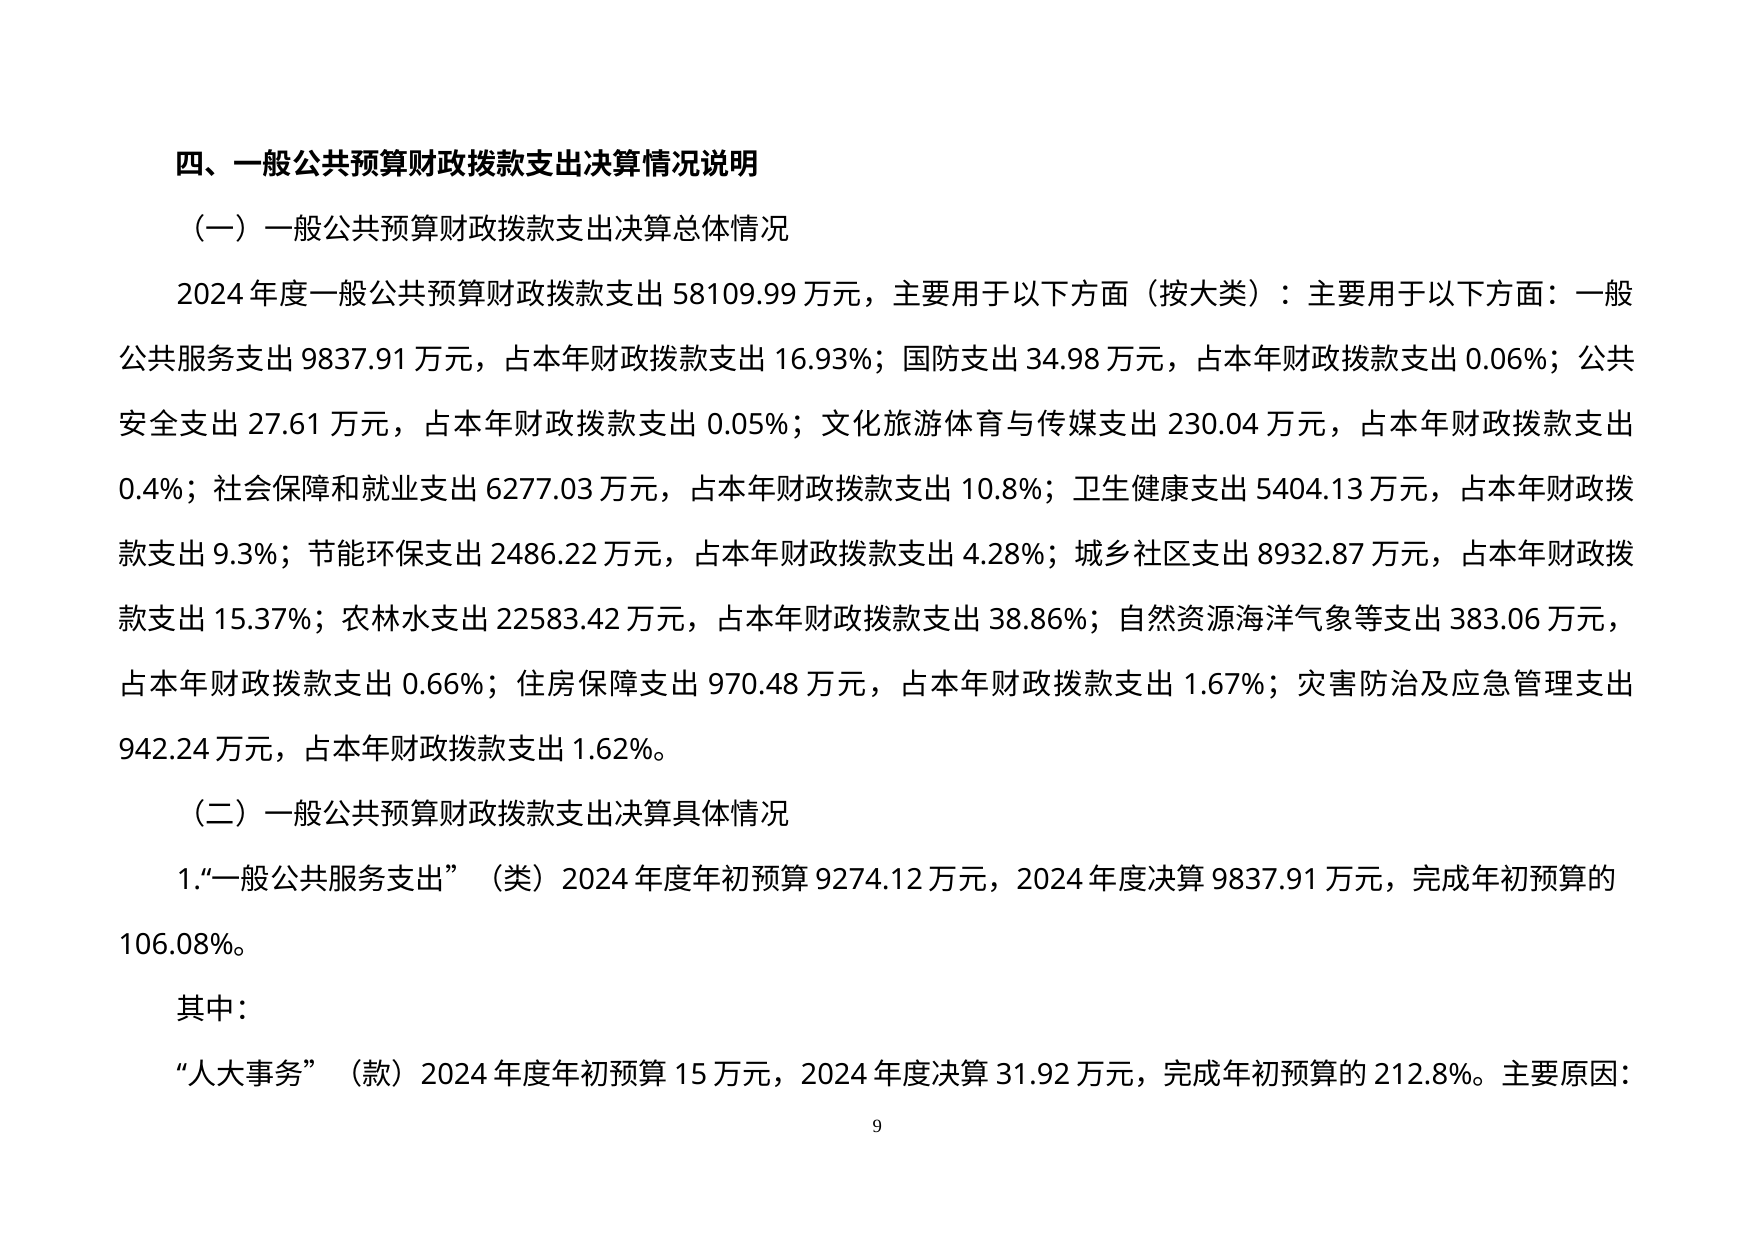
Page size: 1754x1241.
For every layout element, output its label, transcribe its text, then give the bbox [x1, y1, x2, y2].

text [118, 1039, 1636, 1104]
text 其中： [118, 974, 1636, 1039]
text （一）一般公共预算财政拨款支出决算总体情况 [118, 194, 1636, 259]
text 2024年度一般公共预算财政拨款支出58109.99万元，主要用于以下方面（按大类）：主要用于以下方面：一般公共服务支出9837.91万元，占本年财政拨款支出16.93%；国防支出34.98万元，占本年财政拨款支出0.06%；公共安全支出27.61万元，占本年财政拨款支出0.05%；文化旅游体育与传媒支出230.04万元，占本年财政拨款支出0.4%；社会保障和就业支出6277.03万元，占本年财政拨款支出10.8%；卫生健康支出5404.13万元，占本年财政拨款支出9.3%；节能环保支出2486.22万元，占本年财政拨款支出4.28%；城乡社区支出8932.87万元，占本年财政拨款支出15.37%；农林水支出22583.42万元，占本年财政拨款支出38.86%；自然资源海洋气象等支出383.06万元，占本年财政拨款支出0.66%；住房保障支出970.48万元，占本年财政拨款支出1.67%；灾害防治及应急管理支出942.24万元，占本年财政拨款支出1.62%。 [118, 259, 1636, 779]
text （二）一般公共预算财政拨款支出决算具体情况 [118, 779, 1636, 844]
text 四、一般公共预算财政拨款支出决算情况说明 [118, 129, 1636, 194]
text 1.“一般公共服务支出”（类）2024年度年初预算9274.12万元，2024年度决算9837.91万元，完成年初预算的106.08%。 [118, 844, 1636, 974]
